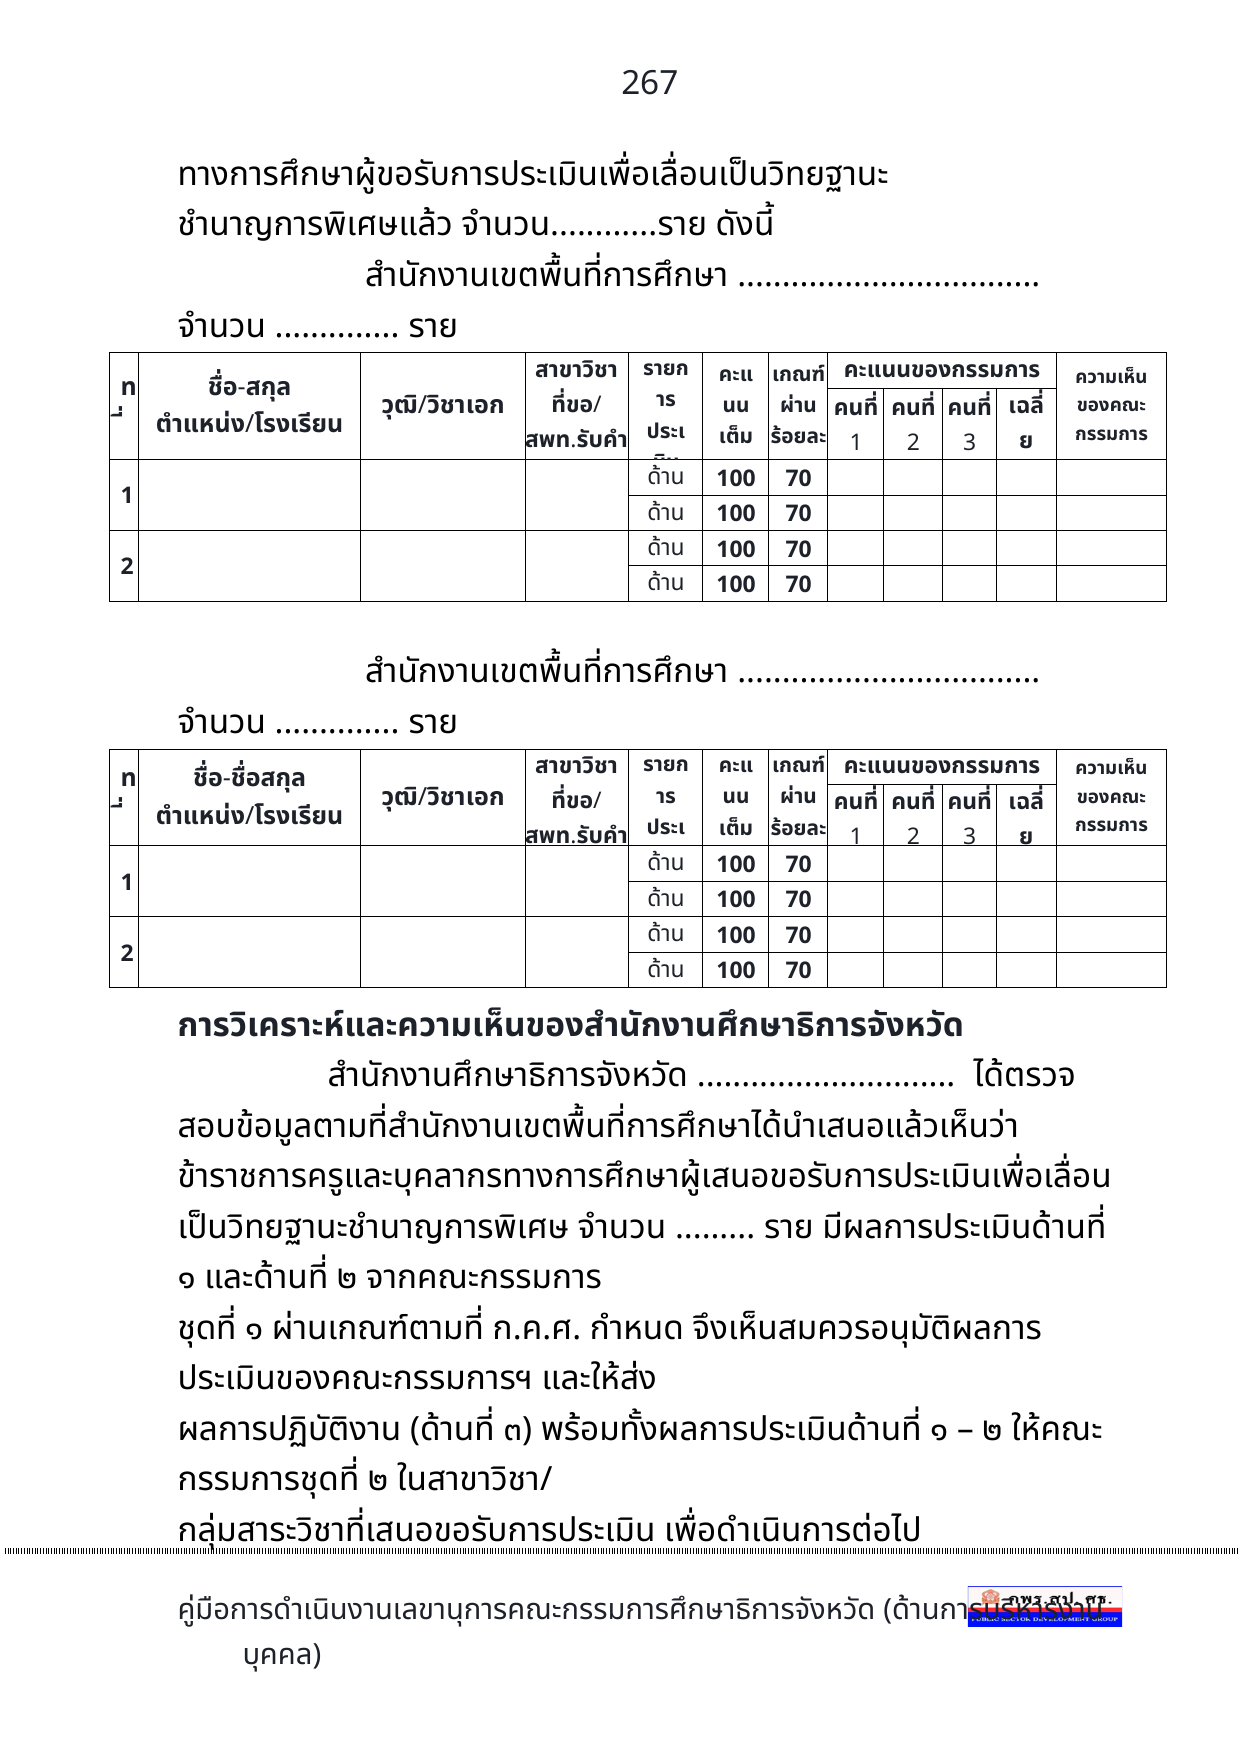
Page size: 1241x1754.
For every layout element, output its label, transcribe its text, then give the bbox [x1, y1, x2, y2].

table_cell คนที่ 1 [828, 785, 883, 845]
table_cell [1057, 460, 1166, 494]
text การวิเคราะห์และความเห็นของสำนักงานศึกษาธิการจังหวัด [177, 1001, 1122, 1051]
table_header สาขาวิชา ที่ขอ/ สพท.รับคำขอ [526, 750, 628, 845]
table_cell เฉลี่ย [997, 389, 1056, 459]
table_cell [997, 953, 1056, 987]
picture [967, 1586, 1123, 1627]
table_cell [139, 531, 360, 601]
table_cell [943, 531, 996, 565]
table_header คะแนนของกรรมการประเมิน [828, 353, 1056, 387]
table_cell 100 [703, 846, 768, 881]
table_cell 100 [703, 953, 768, 987]
table_cell ด้านที่ 1 [629, 531, 702, 565]
table_cell [526, 531, 628, 565]
table_cell [1057, 882, 1166, 916]
table_cell [526, 917, 628, 952]
table_cell 2 [110, 531, 138, 601]
table_cell [997, 496, 1056, 530]
table_cell [943, 496, 996, 530]
table_cell [997, 531, 1056, 565]
table_cell [828, 953, 883, 987]
table_header ที่ [110, 750, 138, 845]
table_cell [526, 846, 628, 881]
table_cell [828, 566, 883, 601]
table_cell [884, 846, 942, 881]
table_cell [526, 495, 628, 530]
table_cell [526, 881, 628, 916]
table_cell [1057, 917, 1166, 952]
table_header วุฒิ/วิชาเอก [361, 750, 525, 845]
text สำนักงานเขตพื้นที่การศึกษา .................................. จำนวน .............. ราย [177, 647, 1122, 748]
table_cell [943, 953, 996, 987]
table_header รายการ ประเมิน [629, 353, 702, 459]
table_cell [361, 460, 525, 530]
table_cell 2 [110, 917, 138, 987]
table_cell [526, 460, 628, 494]
table_cell [943, 882, 996, 916]
table_cell 100 [703, 882, 768, 916]
table_header ที่ [110, 353, 138, 459]
table_cell 70 [769, 460, 827, 494]
table_cell 70 [769, 917, 827, 952]
table_cell [139, 460, 360, 530]
table_cell ด้านที่ 2 [629, 496, 702, 530]
table_cell 100 [703, 531, 768, 565]
table_header ชื่อ-สกุล ตำแหน่ง/โรงเรียน [139, 353, 360, 459]
table_cell [997, 846, 1056, 881]
table_cell คนที่ 3 [943, 389, 996, 459]
table_cell [943, 846, 996, 881]
table_cell 70 [769, 496, 827, 530]
table_cell [884, 531, 942, 565]
table_cell [943, 917, 996, 952]
table_header เกณฑ์ ผ่าน ร้อยละ [769, 750, 827, 845]
table_cell คนที่ 3 [943, 785, 996, 845]
table_cell เฉลี่ย [997, 785, 1056, 845]
table_cell [828, 496, 883, 530]
table_cell คนที่ 2 [884, 389, 942, 459]
table_cell ด้านที่ 1 [629, 460, 702, 494]
table_cell [997, 460, 1056, 494]
table_cell [884, 566, 942, 601]
table_cell 1 [110, 846, 138, 916]
table_cell [1057, 531, 1166, 565]
text สำนักงานศึกษาธิการจังหวัด ............................. ได้ตรวจสอบข้อมูลตามที่สำนักงานเขตพื้นที่การศึกษาได้นำเสนอแล้วเห็นว่า ข้าราชการครูและบุคลากรทางการศึกษาผู้เสนอขอรับการประเมินเพื่อเลื่อนเป็นวิทยฐานะชำนาญการพิเศษ จำนวน ......... ราย มีผลการประเมินด้านที่ ๑ และด้านที่ ๒ จากคณะกรรมการ ชุดที่ ๑ ผ่านเกณฑ์ตามที่ ก.ค.ศ. กำหนด จึงเห็นสมควรอนุมัติผลการประเมินของคณะกรรมการฯ และให้ส่ง ผลการปฏิบัติงาน (ด้านที่ ๓) พร้อมทั้งผลการประเมินด้านที่ ๑ – ๒ ให้คณะกรรมการชุดที่ ๒ ในสาขาวิชา/ กลุ่มสาระวิชาที่เสนอขอรับการประเมิน เพื่อดำเนินการต่อไป [177, 1051, 1122, 1556]
table_header ความเห็นของคณะกรรมการ [1057, 750, 1166, 845]
table_cell [828, 531, 883, 565]
table_cell ด้านที่ 1 [629, 917, 702, 952]
table_cell [1057, 496, 1166, 530]
table_header คะแนน เต็ม [703, 750, 768, 845]
table_header ความเห็นของคณะกรรมการ [1057, 353, 1166, 459]
table_cell [828, 460, 883, 494]
table_cell [1057, 566, 1166, 601]
table_cell ด้านที่ 2 [629, 566, 702, 601]
table_cell [997, 917, 1056, 952]
table_cell [828, 882, 883, 916]
table_cell 70 [769, 882, 827, 916]
table_cell 100 [703, 917, 768, 952]
table_cell 70 [769, 566, 827, 601]
table_header คะแนน เต็ม [703, 353, 768, 459]
table_cell [139, 846, 360, 916]
table_cell [884, 917, 942, 952]
table_cell [1057, 953, 1166, 987]
table_header คะแนนของกรรมการประเมิน [828, 750, 1056, 784]
table_cell [361, 531, 525, 601]
table_cell 70 [769, 953, 827, 987]
table_header ชื่อ-ชื่อสกุล ตำแหน่ง/โรงเรียน [139, 750, 360, 845]
table_header รายการ ประเมิน [629, 750, 702, 845]
table_cell [943, 566, 996, 601]
table_cell [526, 565, 628, 601]
table_cell ด้านที่ 2 [629, 953, 702, 987]
table_cell [884, 882, 942, 916]
table_cell ด้านที่ 1 [629, 846, 702, 881]
table_cell 70 [769, 846, 827, 881]
table_cell [1057, 846, 1166, 881]
table_header สาขาวิชา ที่ขอ/ สพท.รับคำขอ [526, 353, 628, 459]
table_cell [997, 882, 1056, 916]
table_header เกณฑ์ ผ่าน ร้อยละ [769, 353, 827, 459]
table_cell [884, 496, 942, 530]
table_cell [361, 917, 525, 987]
table_cell [943, 460, 996, 494]
table_cell 100 [703, 566, 768, 601]
table_cell [828, 917, 883, 952]
table_cell [884, 953, 942, 987]
table_cell 100 [703, 496, 768, 530]
table_cell [997, 566, 1056, 601]
table_header วุฒิ/วิชาเอก [361, 353, 525, 459]
table_cell [139, 917, 360, 987]
table_cell [884, 460, 942, 494]
table_cell ด้านที่ 2 [629, 882, 702, 916]
text สำนักงานเขตพื้นที่การศึกษา .................................. จำนวน .............. ราย [177, 251, 1122, 352]
table_cell 1 [110, 460, 138, 530]
table_cell คนที่ 1 [828, 389, 883, 459]
table_cell [526, 952, 628, 987]
table_cell 100 [703, 460, 768, 494]
table_cell 70 [769, 531, 827, 565]
table_cell [828, 846, 883, 881]
table_cell [361, 846, 525, 916]
table_cell คนที่ 2 [884, 785, 942, 845]
